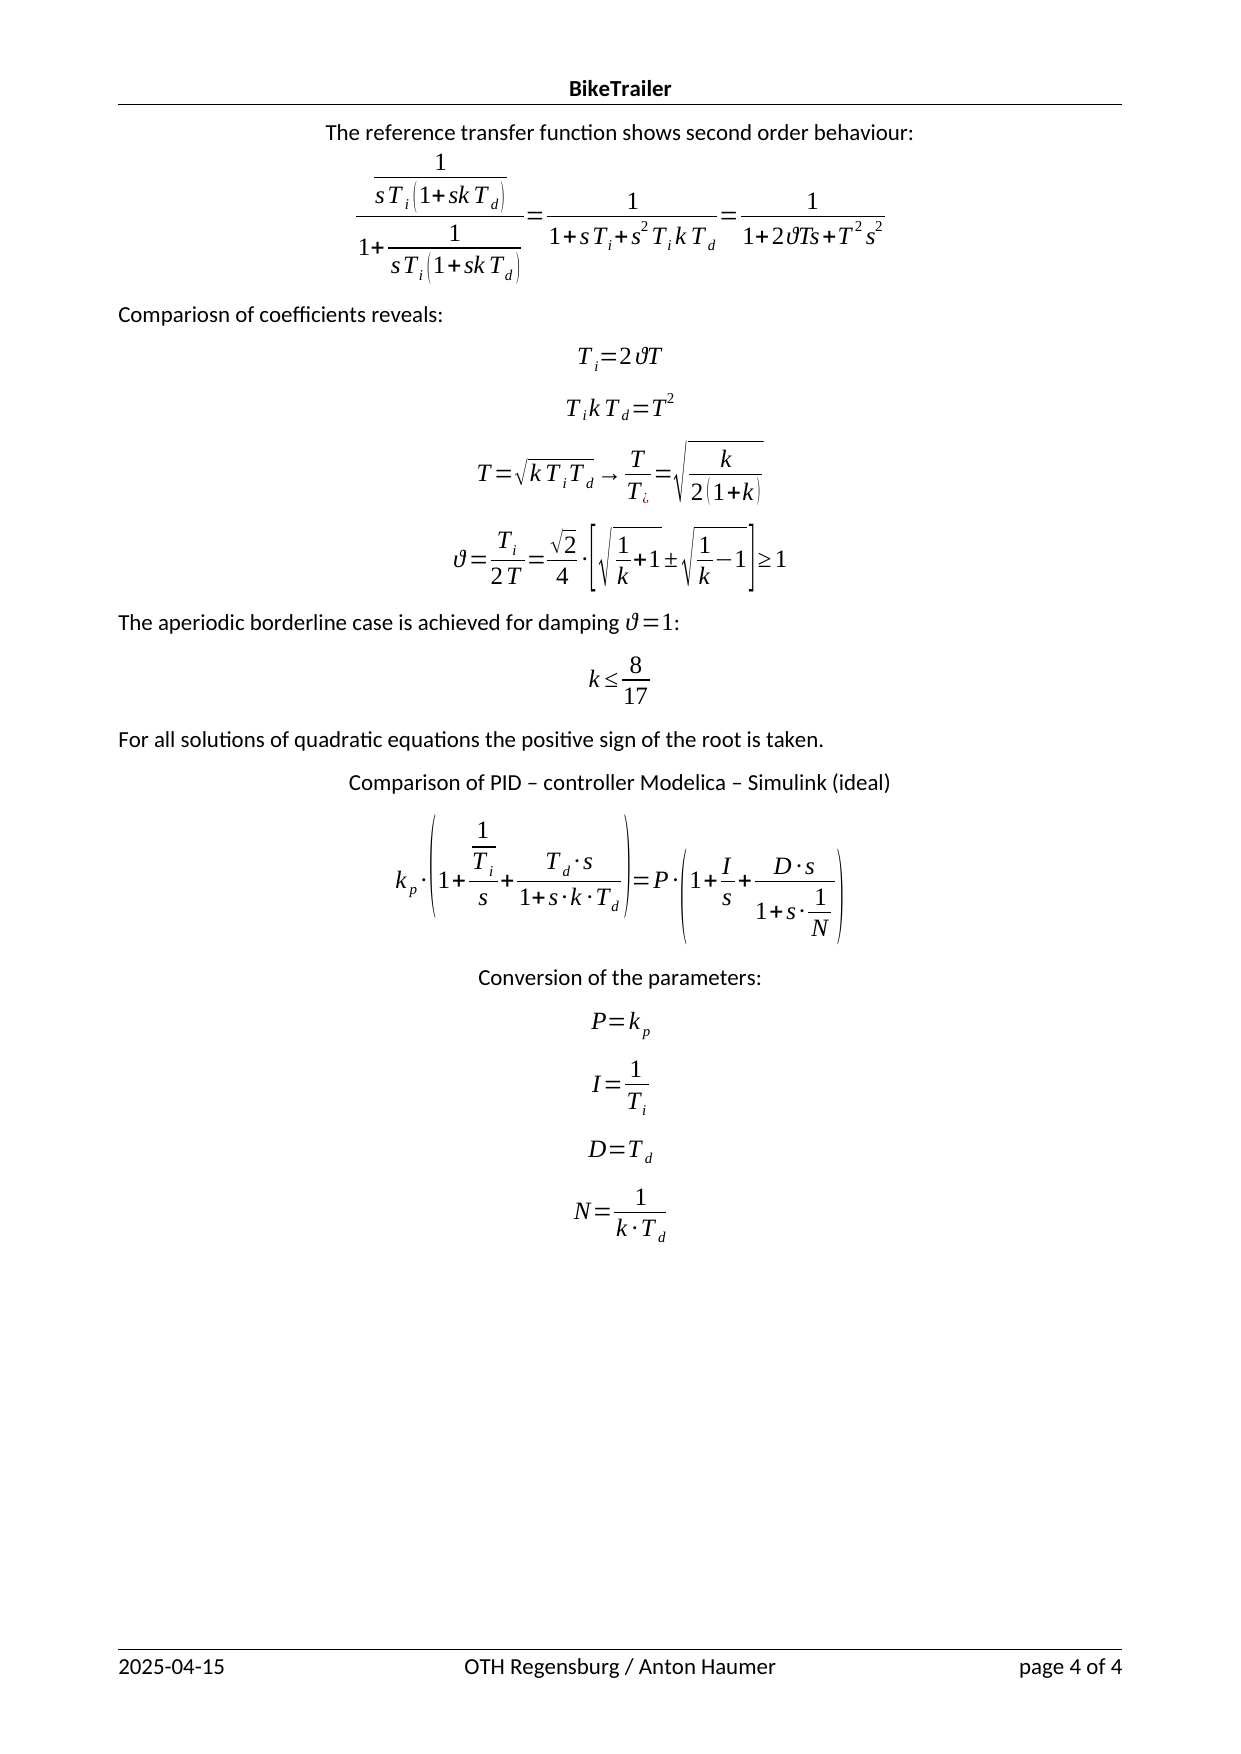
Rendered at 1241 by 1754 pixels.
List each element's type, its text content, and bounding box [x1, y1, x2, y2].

text Compariosn of coefficients reveals: [118, 300, 1122, 328]
text Comparison of PID – controller Modelica – Simulink (ideal) [118, 768, 1122, 797]
text The aperiodic borderline case is achieved for damping : [118, 608, 1122, 636]
text Conversion of the parameters: [118, 963, 1122, 991]
text For all solutions of quadratic equations the positive sign of the root is taken. [118, 725, 1122, 753]
text The reference transfer function shows second order behaviour: [118, 118, 1122, 284]
